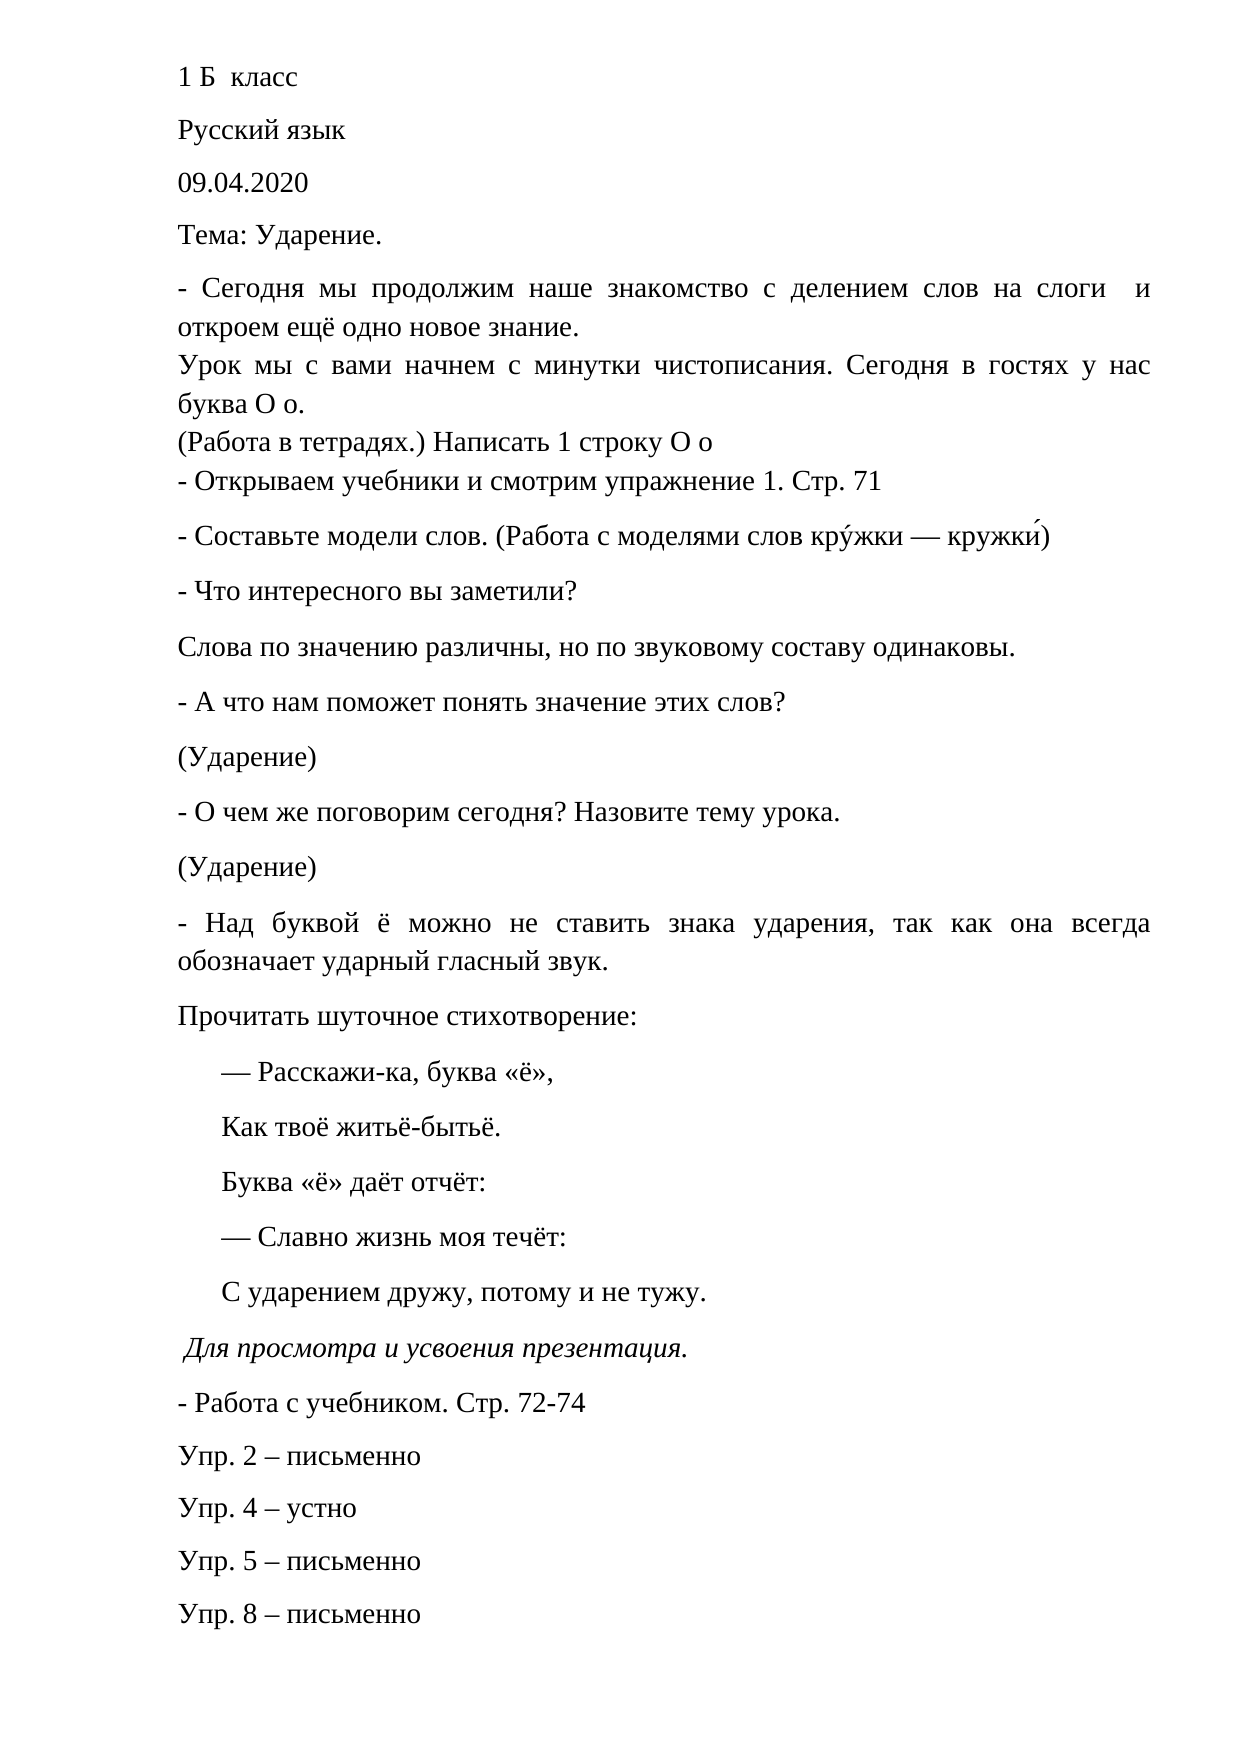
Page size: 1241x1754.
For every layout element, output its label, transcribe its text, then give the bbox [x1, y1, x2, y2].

text - О чем же поговорим сегодня? Назовите тему урока. [177, 794, 1152, 828]
text Прочитать шуточное стихотворение: [177, 998, 1152, 1032]
text (Ударение) [177, 849, 1152, 883]
list (Работа в тетрадях.) Написать 1 строку О о [177, 424, 1152, 458]
text Упр. 2 – письменно [177, 1438, 1152, 1471]
text - Над буквой ё можно не ставить знака ударения, так как она всегда обозначает ударный гласный звук. [177, 905, 1152, 977]
list Урок мы с вами начнем с минутки чистописания. Сегодня в гостях у нас буква О о. [177, 347, 1152, 419]
list - Сегодня мы продолжим наше знакомство с делением слов на слоги и откроем ещё одно новое знание. [177, 270, 1152, 342]
text С ударением дружу, потому и не тужу. [177, 1274, 1152, 1308]
text Упр. 8 – письменно [177, 1596, 1152, 1630]
text Слова по значению различны, но по звуковому составу одинаковы. [177, 629, 1152, 662]
text — Расскажи-ка, буква «ё», [177, 1054, 1152, 1087]
text Упр. 5 – письменно [177, 1543, 1152, 1577]
text Как твоё житьё-бытьё. [177, 1109, 1152, 1142]
text 09.04.2020 [177, 165, 1152, 198]
text - Что интересного вы заметили? [177, 573, 1152, 607]
text - Работа с учебником. Стр. 72-74 [177, 1385, 1152, 1418]
text Тема: Ударение. [177, 217, 1152, 251]
text 1 Б класс [177, 59, 1152, 93]
text - А что нам поможет понять значение этих слов? [177, 684, 1152, 717]
text — Славно жизнь моя течёт: [177, 1219, 1152, 1253]
text (Ударение) [177, 739, 1152, 773]
text Для просмотра и усвоения презентация. [177, 1330, 1152, 1363]
text Упр. 4 – устно [177, 1491, 1152, 1524]
text Русский язык [177, 112, 1152, 145]
text - Составьте модели слов. (Работа с моделями слов крýжки — кружки́) [177, 518, 1152, 552]
text Буква «ё» даёт отчёт: [177, 1164, 1152, 1198]
text - Открываем учебники и смотрим упражнение 1. Стр. 71 [177, 463, 1152, 497]
